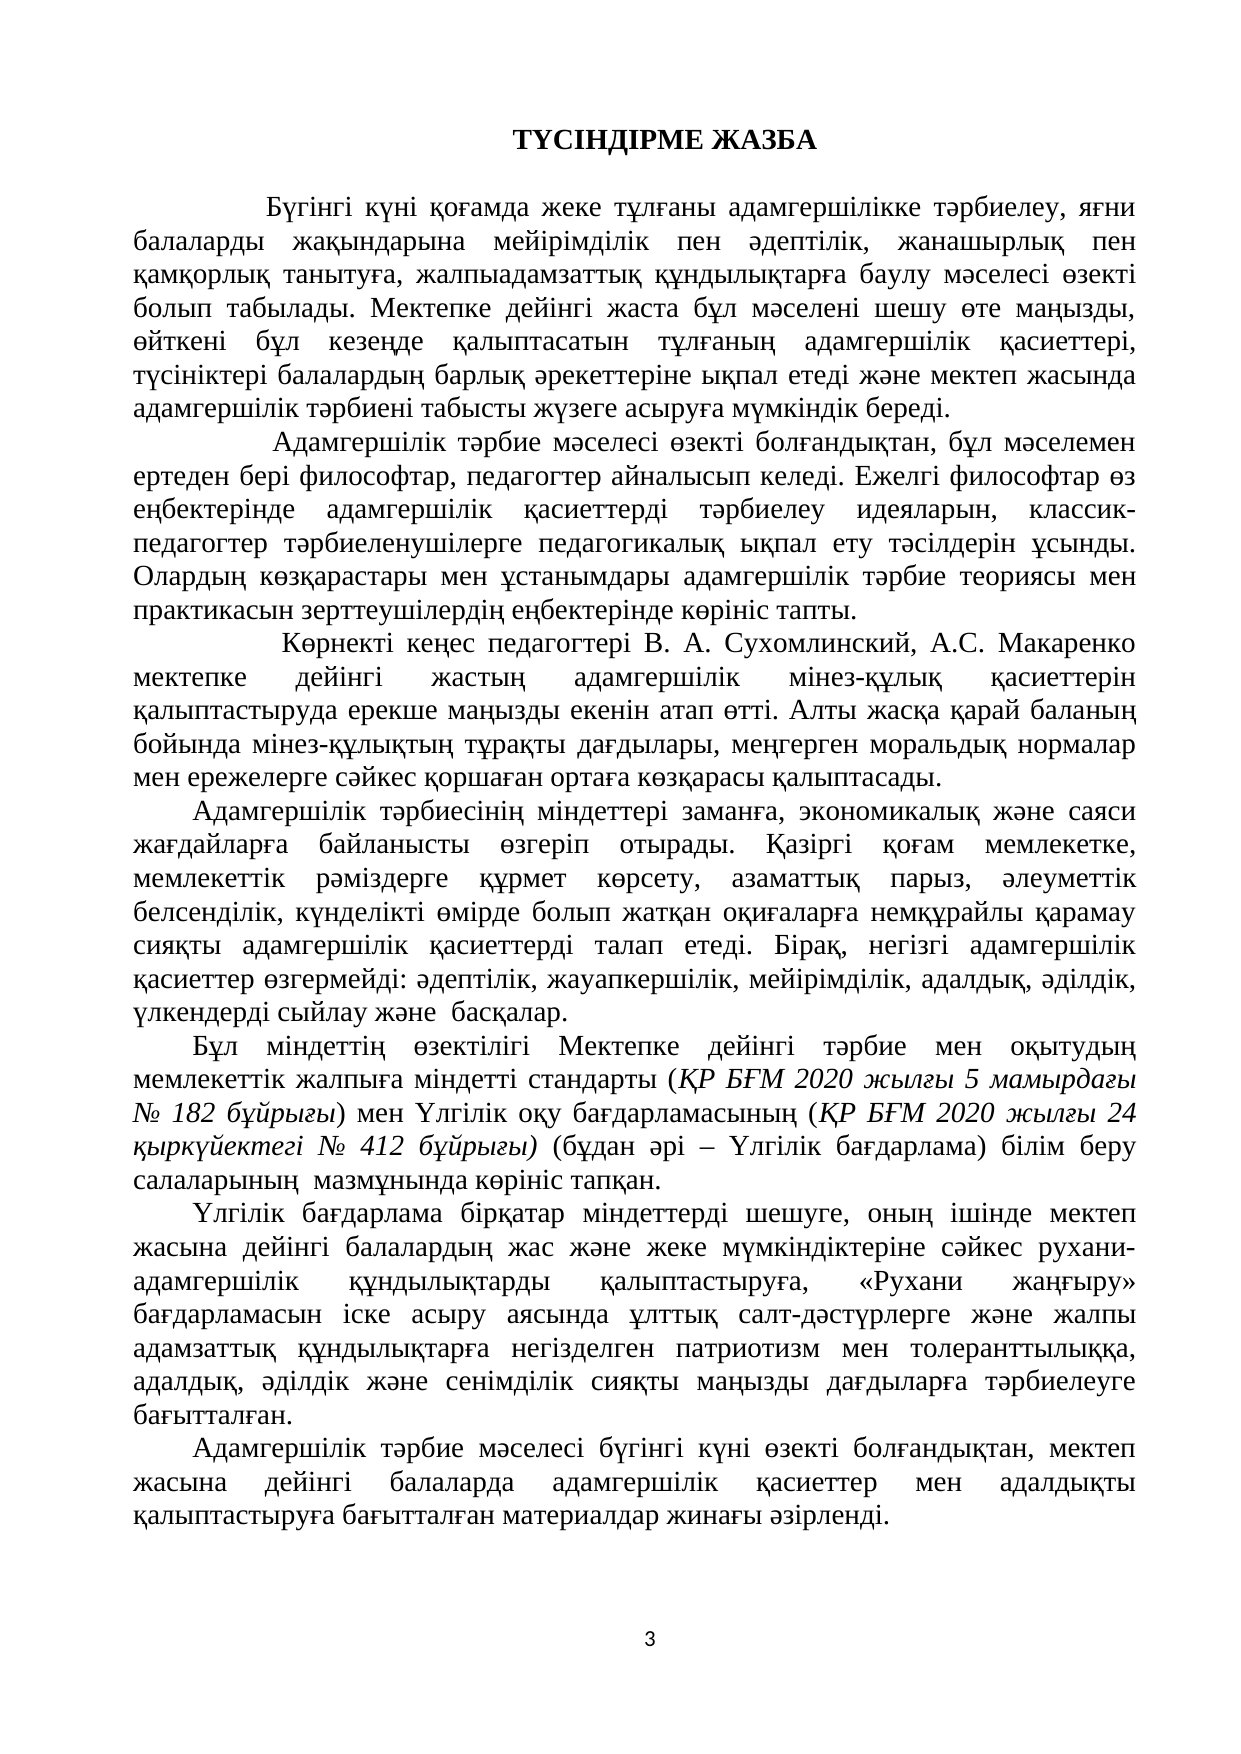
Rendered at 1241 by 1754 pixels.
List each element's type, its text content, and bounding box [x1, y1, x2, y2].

text Үлгілік бағдарлама бірқатар міндеттерді шешуге, оның ішінде мектеп жасына дейінгі балалардың жас және жеке мүмкіндіктеріне сәйкес рухани-адамгершілік құндылықтарды қалыптастыруға, «Рухани жаңғыру» бағдарламасын іске асыру аясында ұлттық салт-дәстүрлерге және жалпы адамзаттық құндылықтарға негізделген патриотизм мен толеранттылыққа, адалдық, әділдік және сенімділік сияқты маңызды дағдыларға тәрбиелеуге бағытталған. [133, 1196, 1137, 1430]
text Бүгінгі күні қоғамда жеке тұлғаны адамгершілікке тәрбиелеу, яғни балаларды жақындарына мейірімділік пен әдептілік, жанашырлық пен қамқорлық танытуға, жалпыадамзаттық құндылықтарға баулу мәселесі өзекті болып табылады. Мектепке дейінгі жаста бұл мәселені шешу өте маңызды, өйткені бұл кезеңде қалыптасатын тұлғаның адамгершілік қасиеттері, түсініктері балалардың барлық әрекеттеріне ықпал етеді және мектеп жасында адамгершілік тәрбиені табысты жүзеге асыруға мүмкіндік береді. [133, 189, 1137, 424]
text Адамгершілік тәрбиесінің міндеттері заманға, экономикалық және саяси жағдайларға байланысты өзгеріп отырады. Қазіргі қоғам мемлекетке, мемлекеттік рәміздерге құрмет көрсету, азаматтық парыз, әлеуметтік белсенділік, күнделікті өмірде болып жатқан оқиғаларға немқұрайлы қарамау сияқты адамгершілік қасиеттерді талап етеді. Бірақ, негізгі адамгершілік қасиеттер өзгермейді: әдептілік, жауапкершілік, мейірімділік, адалдық, әділдік, үлкендерді сыйлау және басқалар. [133, 793, 1137, 1028]
text Адамгершілік тәрбие мәселесі өзекті болғандықтан, бұл мәселемен ертеден бері философтар, педагогтер айналысып келеді. Ежелгі философтар өз еңбектерінде адамгершілік қасиеттерді тәрбиелеу идеяларын, классик-педагогтер тәрбиеленушілерге педагогикалық ықпал ету тәсілдерін ұсынды. Олардың көзқарастары мен ұстанымдары адамгершілік тәрбие теориясы мен практикасын зерттеушілердің еңбектерінде көрініс тапты. [133, 424, 1137, 625]
text ТҮСІНДІРМЕ ЖАЗБА [133, 122, 1137, 156]
text Көрнекті кеңес педагогтері В. А. Сухомлинский, А.С. Макаренко мектепке дейінгі жастың адамгершілік мінез-құлық қасиеттерін қалыптастыруда ерекше маңызды екенін атап өтті. Алты жасқа қарай баланың бойында мінез-құлықтың тұрақты дағдылары, меңгерген моральдық нормалар мен ережелерге сәйкес қоршаған ортаға көзқарасы қалыптасады. [133, 625, 1137, 793]
text Адамгершілік тәрбие мәселесі бүгінгі күні өзекті болғандықтан, мектеп жасына дейінгі балаларда адамгершілік қасиеттер мен адалдықты қалыптастыруға бағытталған материалдар жинағы әзірленді. [133, 1430, 1137, 1531]
text Бұл міндеттің өзектілігі Мектепке дейінгі тәрбие мен оқытудың мемлекеттік жалпыға міндетті стандарты (ҚР БҒМ 2020 жылғы 5 мамырдағы № 182 бұйрығы) мен Үлгілік оқу бағдарламасының (ҚР БҒМ 2020 жылғы 24 қыркүйектегі № 412 бұйрығы) (бұдан әрі – Үлгілік бағдарлама) білім беру салаларының мазмұнында көрініс тапқан. [133, 1028, 1137, 1196]
